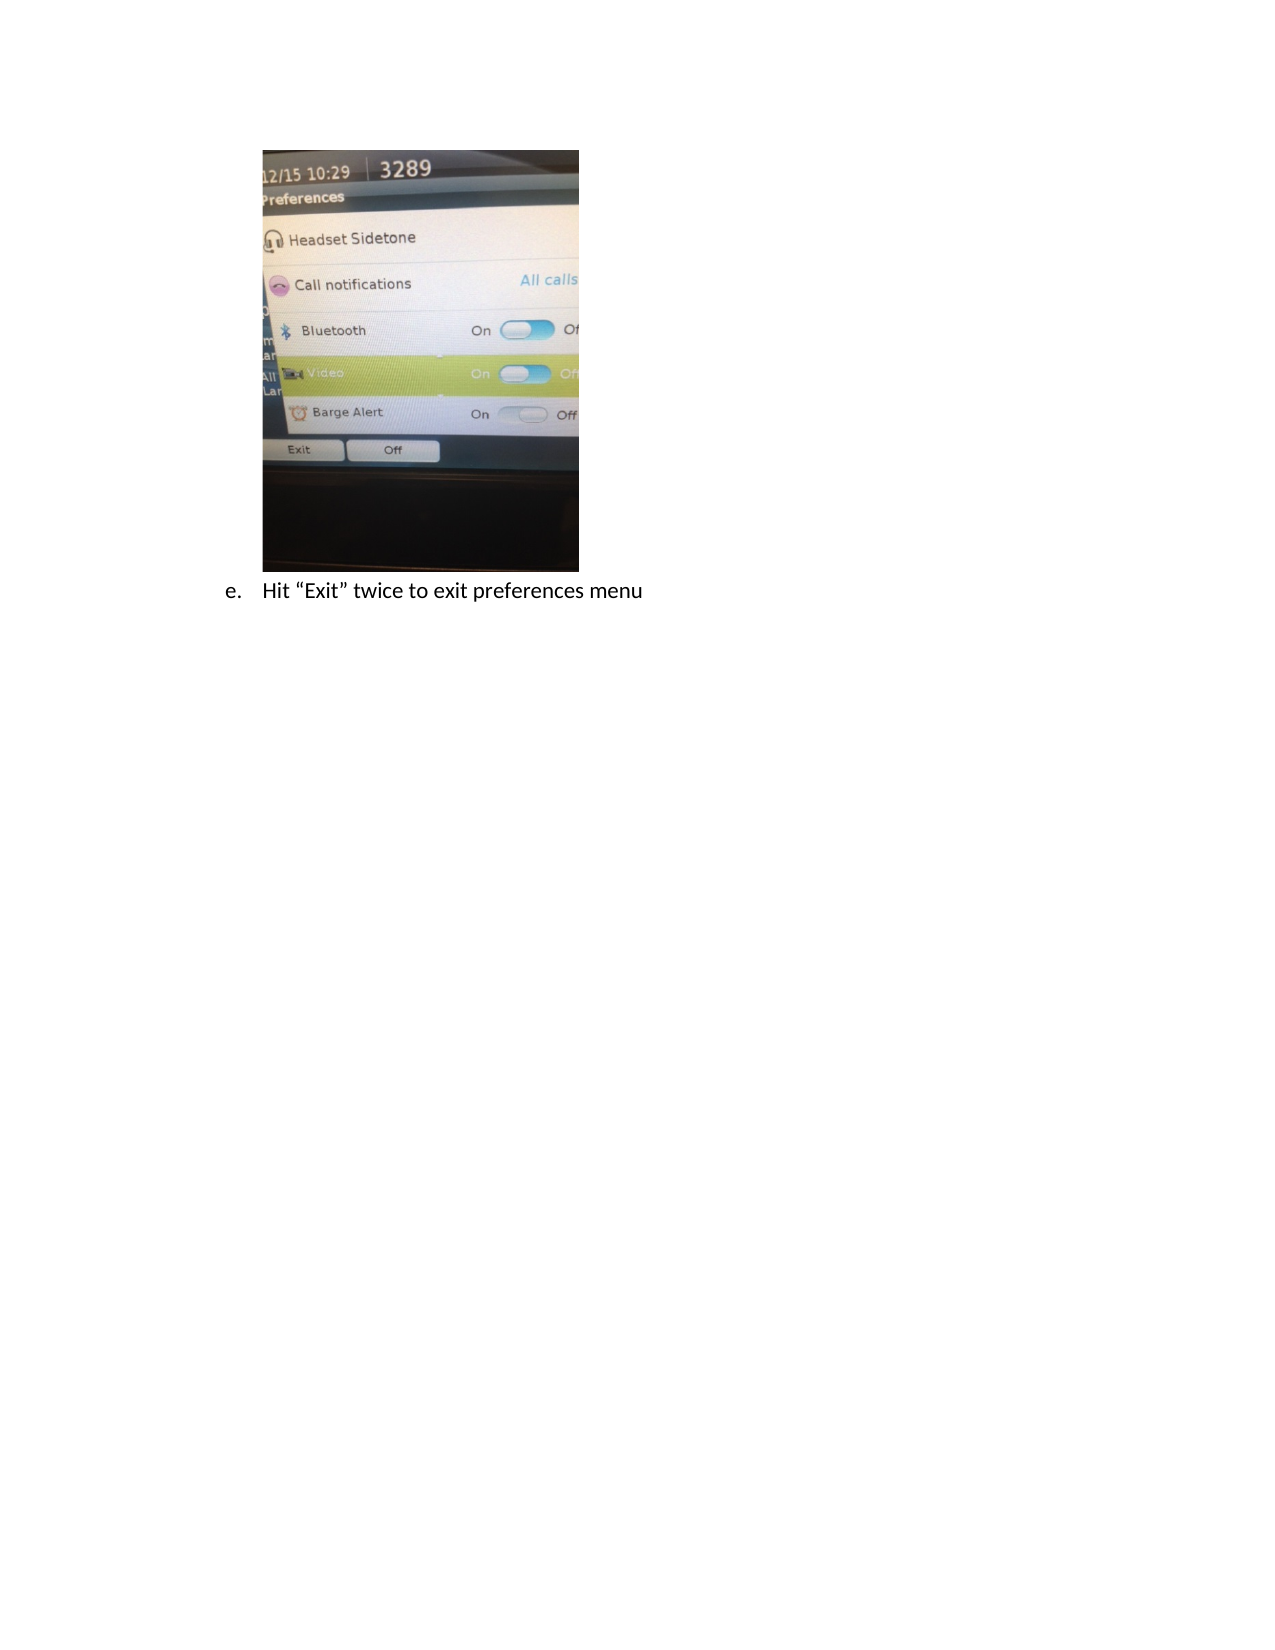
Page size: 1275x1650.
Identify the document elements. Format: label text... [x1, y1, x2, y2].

picture [262, 150, 579, 572]
list Hit “Exit” twice to exit preferences menu [225, 576, 1125, 604]
